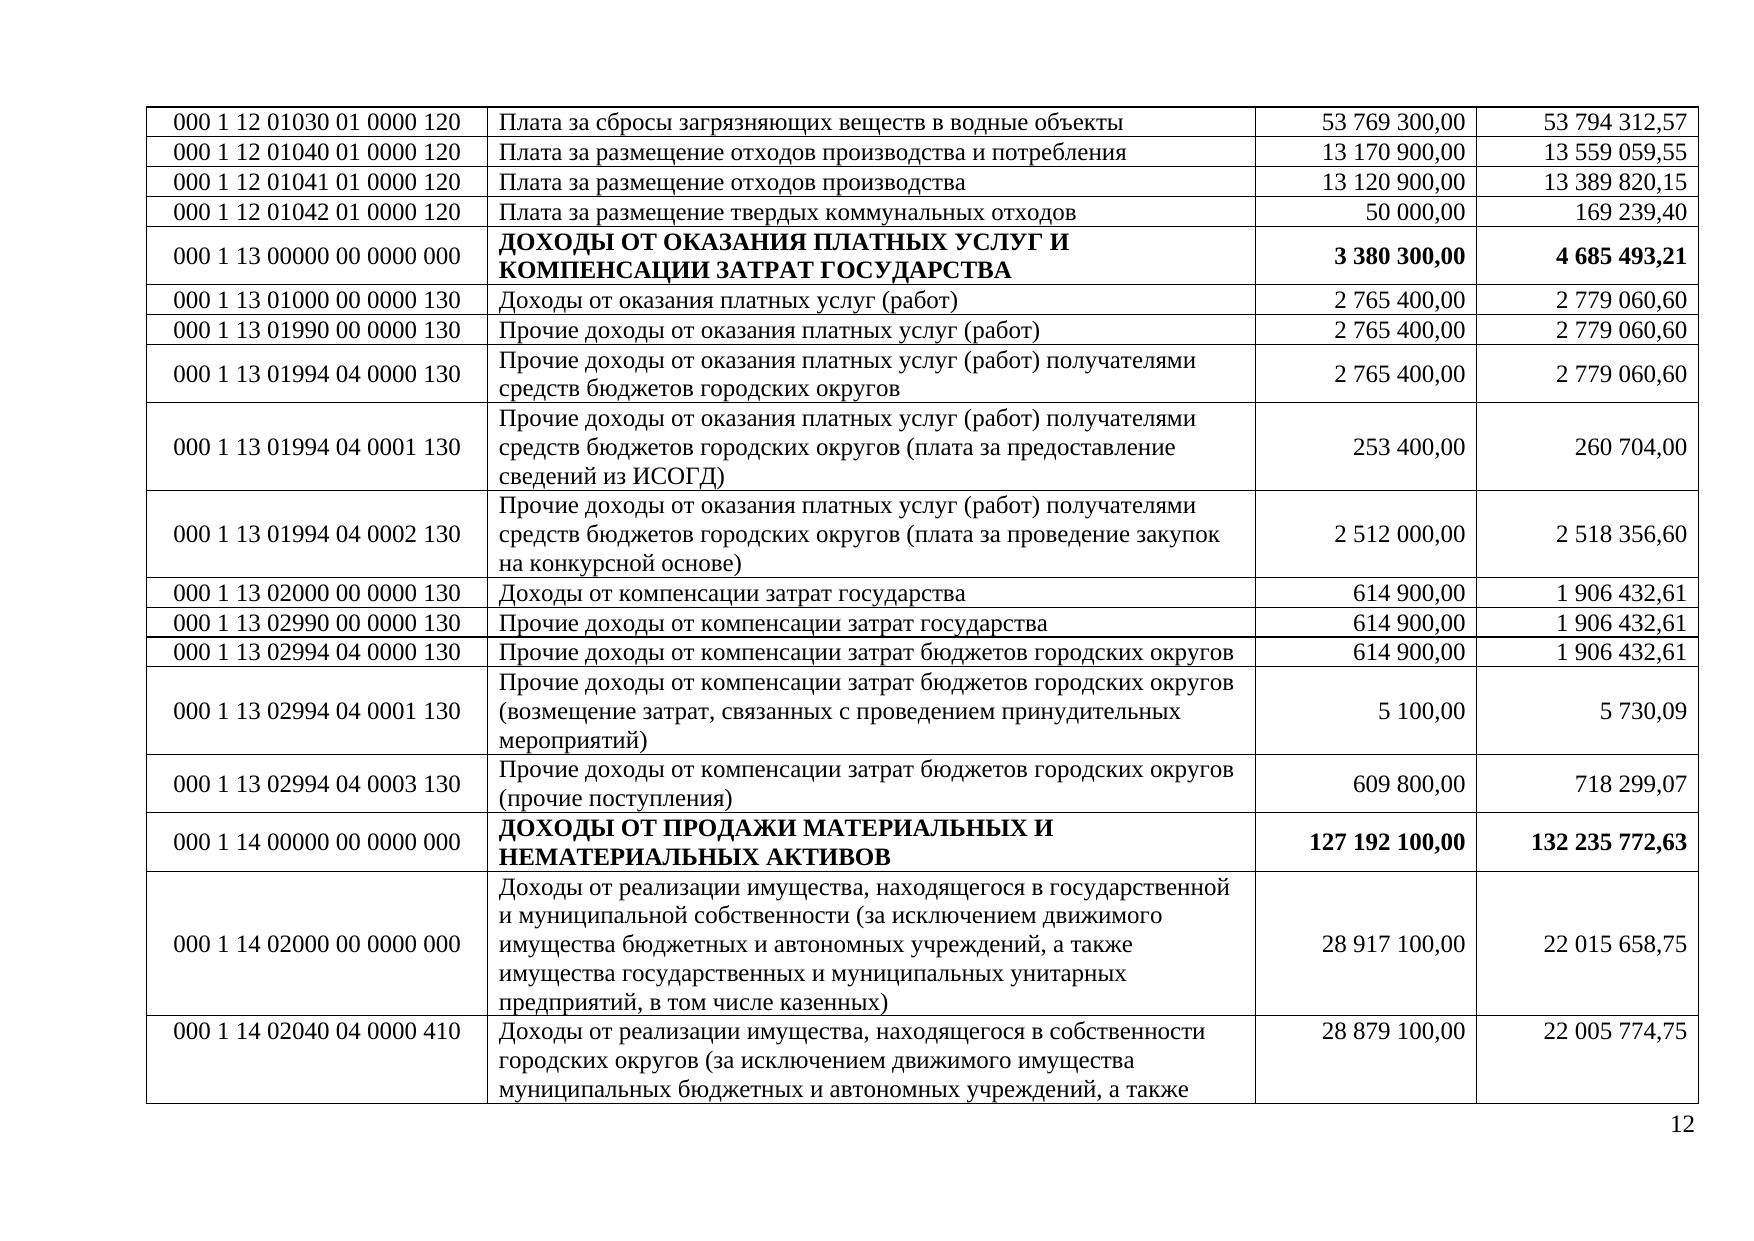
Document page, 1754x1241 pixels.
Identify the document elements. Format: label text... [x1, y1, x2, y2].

table_cell ДОХОДЫ ОТ ПРОДАЖИ МАТЕРИАЛЬНЫХ И НЕМАТЕРИАЛЬНЫХ АКТИВОВ [488, 813, 1255, 871]
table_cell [147, 1016, 487, 1103]
table_cell 13 170 900,00 [1256, 137, 1476, 166]
table_cell 614 900,00 [1256, 608, 1476, 636]
table_cell 2 512 000,00 [1256, 491, 1476, 577]
table_cell 614 900,00 [1256, 638, 1476, 666]
table_cell Прочие доходы от компенсации затрат бюджетов городских округов (прочие поступления) [488, 755, 1255, 812]
table_cell 5 100,00 [1256, 667, 1476, 753]
table_cell 614 900,00 [1256, 578, 1476, 607]
table_cell Плата за размещение твердых коммунальных отходов [488, 197, 1255, 226]
table_cell 2 765 400,00 [1256, 345, 1476, 402]
table_cell 5 730,09 [1477, 667, 1698, 753]
table_cell 28 917 100,00 [1256, 872, 1476, 1015]
table_cell 1 906 432,61 [1477, 608, 1698, 636]
table_cell 22 005 774,75 [1477, 1016, 1698, 1103]
table_cell 13 389 820,15 [1477, 167, 1698, 196]
table_cell 2 765 400,00 [1256, 315, 1476, 344]
table_cell Прочие доходы от компенсации затрат государства [488, 608, 1255, 636]
table_cell 2 779 060,60 [1477, 285, 1698, 314]
table_cell 000 1 13 02990 00 0000 130 [147, 608, 487, 636]
table_cell 000 1 13 01994 04 0002 130 [147, 491, 487, 577]
table_cell 127 192 100,00 [1256, 813, 1476, 871]
table_cell Доходы от реализации имущества, находящегося в государственной и муниципальной собственности (за исключением движимого имущества бюджетных и автономных учреждений, а также имущества государственных и муниципальных унитарных предприятий, в том числе казенных) [488, 872, 1255, 1015]
table_cell 000 1 13 01994 04 0001 130 [147, 403, 487, 489]
table_cell 000 1 12 01030 01 0000 120 [147, 108, 487, 136]
table_cell 2 518 356,60 [1477, 491, 1698, 577]
table_cell 169 239,40 [1477, 197, 1698, 226]
table_cell 000 1 12 01042 01 0000 120 [147, 197, 487, 226]
table_cell 53 769 300,00 [1256, 108, 1476, 136]
table_cell Плата за сбросы загрязняющих веществ в водные объекты [488, 108, 1255, 136]
table_cell 13 120 900,00 [1256, 167, 1476, 196]
table_cell 22 015 658,75 [1477, 872, 1698, 1015]
table_cell 000 1 12 01041 01 0000 120 [147, 167, 487, 196]
table_cell 000 1 14 02000 00 0000 000 [147, 872, 487, 1015]
table_cell Доходы от оказания платных услуг (работ) [488, 285, 1255, 314]
table_cell 000 1 13 02994 04 0001 130 [147, 667, 487, 753]
table_cell Прочие доходы от оказания платных услуг (работ) получателями средств бюджетов городских округов [488, 345, 1255, 402]
table_cell 253 400,00 [1256, 403, 1476, 489]
table_cell Прочие доходы от компенсации затрат бюджетов городских округов (возмещение затрат, связанных с проведением принудительных мероприятий) [488, 667, 1255, 753]
table_cell Прочие доходы от оказания платных услуг (работ) [488, 315, 1255, 344]
table_cell Прочие доходы от оказания платных услуг (работ) получателями средств бюджетов городских округов (плата за предоставление сведений из ИСОГД) [488, 403, 1255, 489]
table_cell 260 704,00 [1477, 403, 1698, 489]
table_cell 000 1 14 00000 00 0000 000 [147, 813, 487, 871]
table_cell 1 906 432,61 [1477, 578, 1698, 607]
table_cell Плата за размещение отходов производства и потребления [488, 137, 1255, 166]
table_cell 000 1 13 01994 04 0000 130 [147, 345, 487, 402]
table_cell 000 1 12 01040 01 0000 120 [147, 137, 487, 166]
table_cell Прочие доходы от компенсации затрат бюджетов городских округов [488, 638, 1255, 666]
table_cell 3 380 300,00 [1256, 227, 1476, 284]
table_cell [488, 1016, 1255, 1103]
table_cell Плата за размещение отходов производства [488, 167, 1255, 196]
table_cell 000 1 13 02000 00 0000 130 [147, 578, 487, 607]
table_cell 4 685 493,21 [1477, 227, 1698, 284]
table_cell ДОХОДЫ ОТ ОКАЗАНИЯ ПЛАТНЫХ УСЛУГ И КОМПЕНСАЦИИ ЗАТРАТ ГОСУДАРСТВА [488, 227, 1255, 284]
table_cell 53 794 312,57 [1477, 108, 1698, 136]
table_cell 13 559 059,55 [1477, 137, 1698, 166]
table_cell 609 800,00 [1256, 755, 1476, 812]
table_cell 718 299,07 [1477, 755, 1698, 812]
table_cell 000 1 13 01990 00 0000 130 [147, 315, 487, 344]
table_cell 132 235 772,63 [1477, 813, 1698, 871]
table_cell 28 879 100,00 [1256, 1016, 1476, 1103]
table_cell Прочие доходы от оказания платных услуг (работ) получателями средств бюджетов городских округов (плата за проведение закупок на конкурсной основе) [488, 491, 1255, 577]
table_cell Доходы от компенсации затрат государства [488, 578, 1255, 607]
table_cell 1 906 432,61 [1477, 638, 1698, 666]
table_cell 2 765 400,00 [1256, 285, 1476, 314]
table_cell 000 1 13 02994 04 0003 130 [147, 755, 487, 812]
table_cell 000 1 13 00000 00 0000 000 [147, 227, 487, 284]
table_cell 000 1 13 01000 00 0000 130 [147, 285, 487, 314]
table_cell 000 1 13 02994 04 0000 130 [147, 638, 487, 666]
table_cell 2 779 060,60 [1477, 315, 1698, 344]
table_cell 2 779 060,60 [1477, 345, 1698, 402]
table_cell 50 000,00 [1256, 197, 1476, 226]
